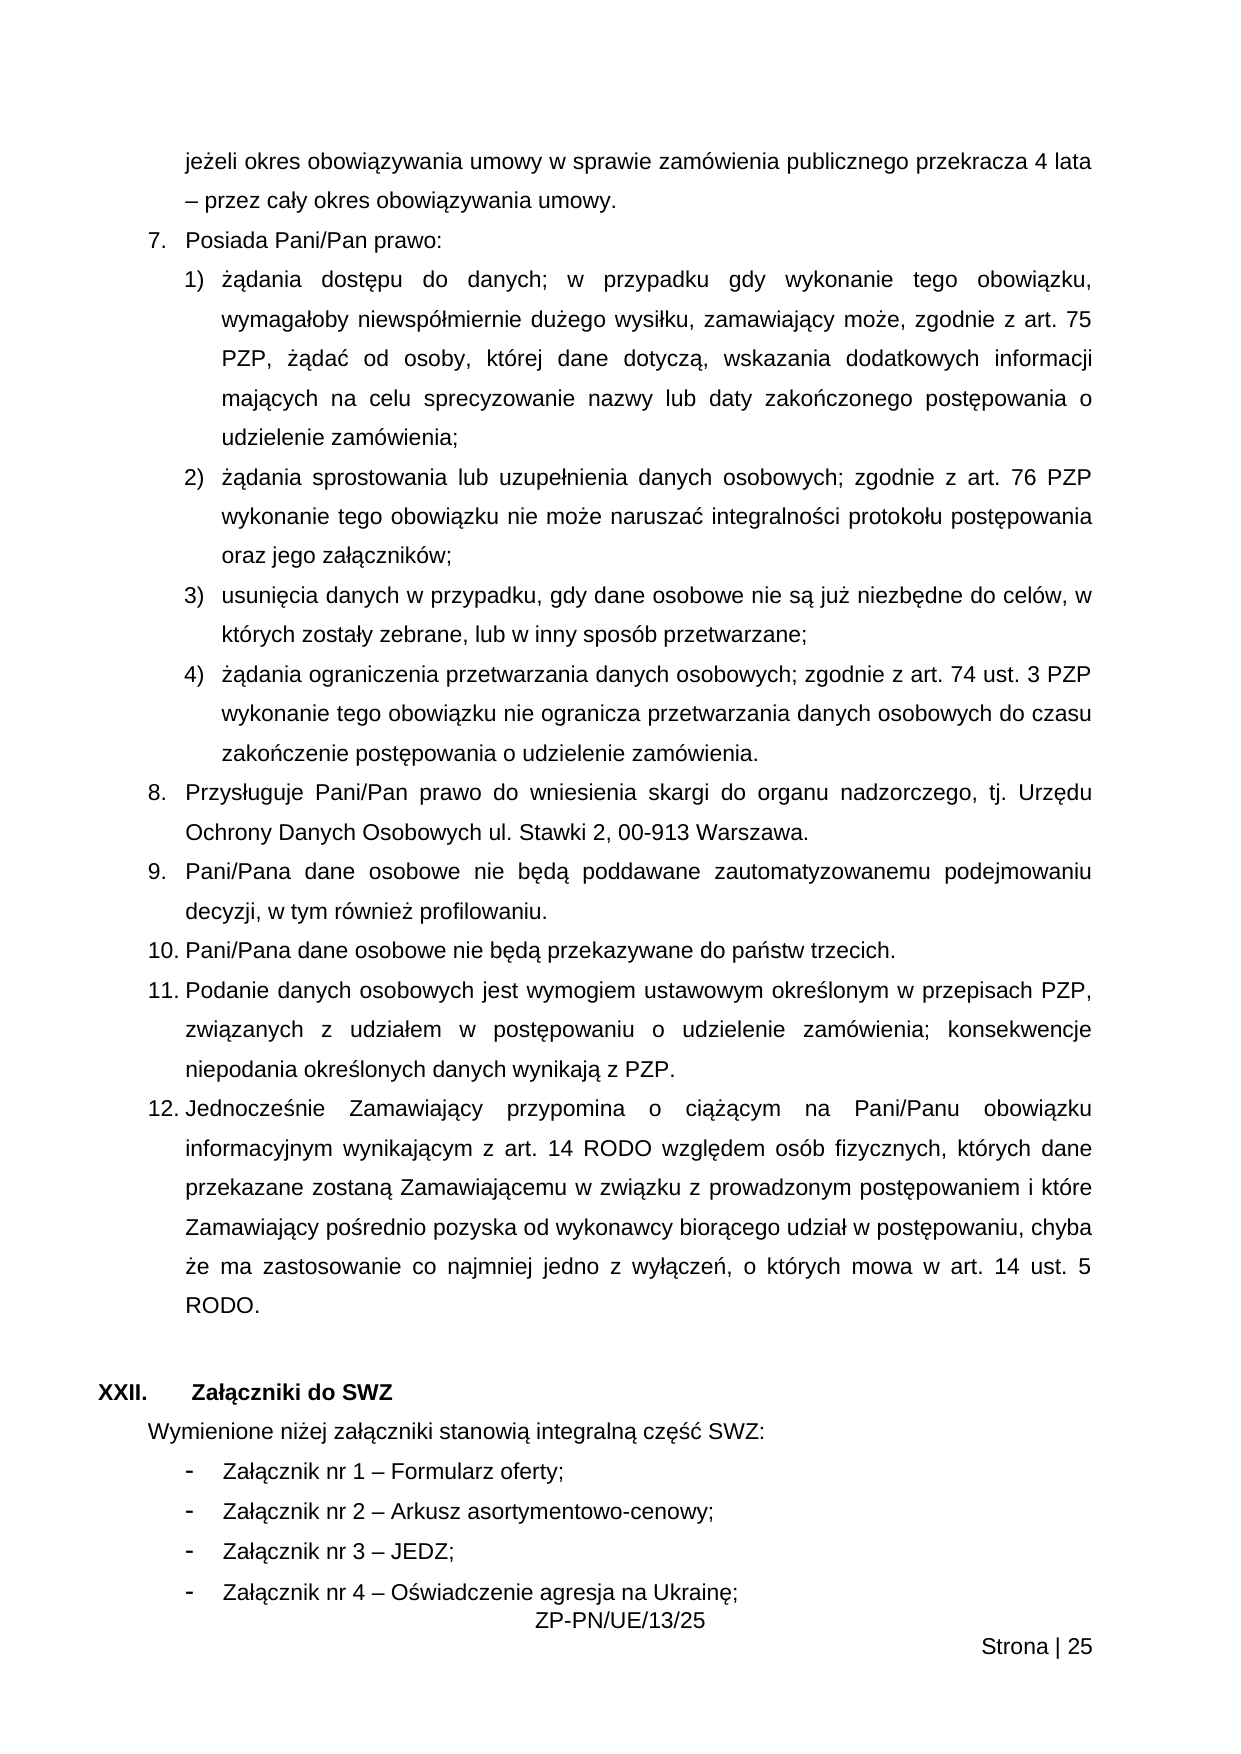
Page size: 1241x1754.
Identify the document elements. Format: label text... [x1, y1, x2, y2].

text Wymienione niżej załączniki stanowią integralną część SWZ: [148, 1418, 1093, 1444]
list Przysługuje Pani/Pan prawo do wniesienia skargi do organu nadzorczego, tj. Urzędu Ochrony Danych Osobowych ul. Stawki 2, 00-913 Warszawa. [148, 779, 1093, 845]
list Jednocześnie Zamawiający przypomina o ciążącym na Pani/Panu obowiązku informacyjnym wynikającym z art. 14 RODO względem osób fizycznych, których dane przekazane zostaną Zamawiającemu w związku z prowadzonym postępowaniem i które Zamawiający pośrednio pozyska od wykonawcy biorącego udział w postępowaniu, chyba że ma zastosowanie co najmniej jedno z wyłączeń, o których mowa w art. 14 ust. 5 RODO. [148, 1095, 1093, 1319]
list Pani/Pana dane osobowe nie będą przekazywane do państw trzecich. [148, 937, 1093, 963]
list Pani/Pana dane osobowe nie będą poddawane zautomatyzowanemu podejmowaniu decyzji, w tym również profilowaniu. [148, 858, 1093, 924]
list Załącznik nr 2 – Arkusz asortymentowo-cenowy; [185, 1498, 1093, 1525]
list żądania dostępu do danych; w przypadku gdy wykonanie tego obowiązku, wymagałoby niewspółmiernie dużego wysiłku, zamawiający może, zgodnie z art. 75 PZP, żądać od osoby, której dane dotyczą, wskazania dodatkowych informacji mających na celu sprecyzowanie nazwy lub daty zakończonego postępowania o udzielenie zamówienia; [184, 266, 1093, 450]
list Załączniki do SWZ [148, 1379, 1093, 1405]
list żądania ograniczenia przetwarzania danych osobowych; zgodnie z art. 74 ust. 3 PZP wykonanie tego obowiązku nie ogranicza przetwarzania danych osobowych do czasu zakończenie postępowania o udzielenie zamówienia. [184, 661, 1093, 766]
list Posiada Pani/Pan prawo: [148, 227, 1093, 253]
list Załącznik nr 1 – Formularz oferty; [185, 1458, 1093, 1484]
list Załącznik nr 3 – JEDZ; [185, 1538, 1093, 1565]
list Załącznik nr 4 – Oświadczenie agresja na Ukrainę; [185, 1578, 1093, 1605]
list żądania sprostowania lub uzupełnienia danych osobowych; zgodnie z art. 76 PZP wykonanie tego obowiązku nie może naruszać integralności protokołu postępowania oraz jego załączników; [184, 463, 1093, 569]
list usunięcia danych w przypadku, gdy dane osobowe nie są już niezbędne do celów, w których zostały zebrane, lub w inny sposób przetwarzane; [184, 582, 1093, 648]
list Podanie danych osobowych jest wymogiem ustawowym określonym w przepisach PZP, związanych z udziałem w postępowaniu o udzielenie zamówienia; konsekwencje niepodania określonych danych wynikają z PZP. [148, 977, 1093, 1082]
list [148, 148, 1093, 213]
